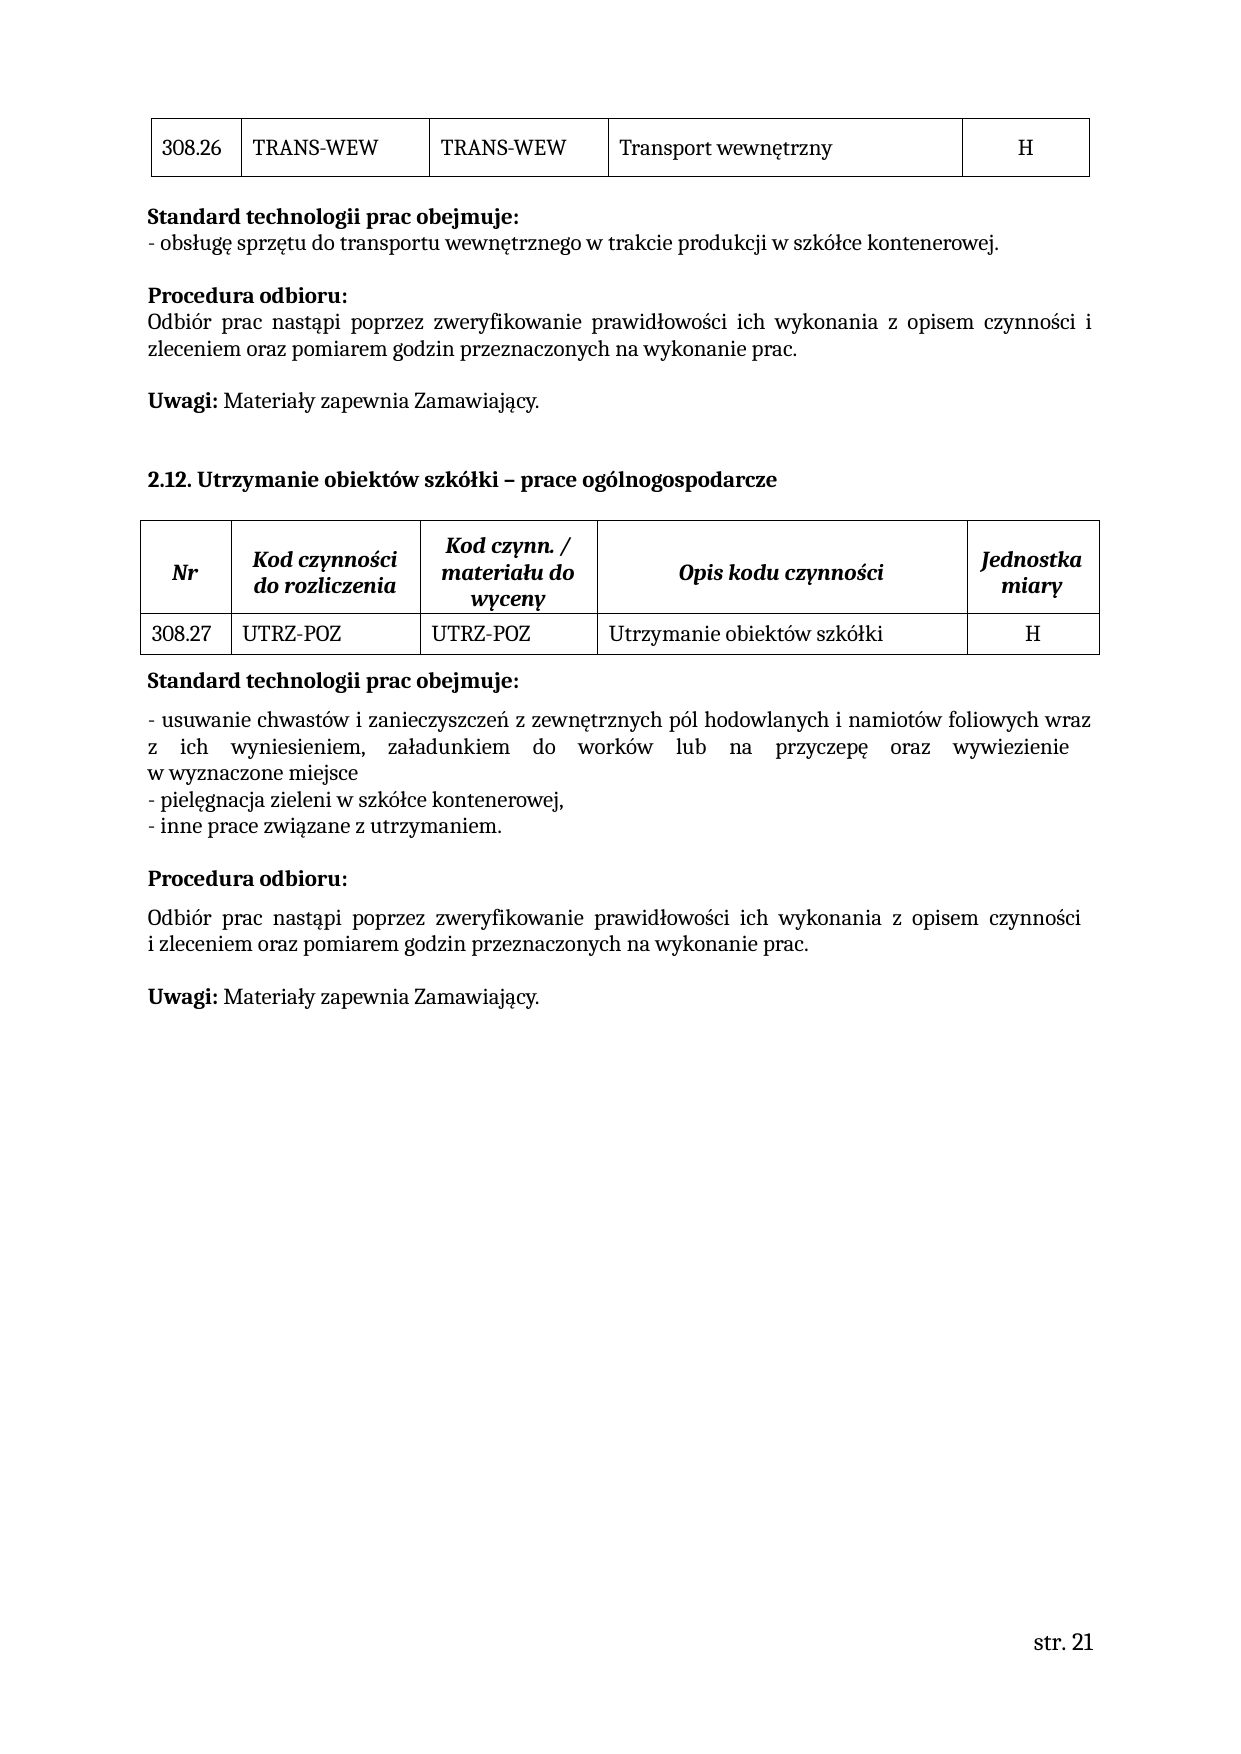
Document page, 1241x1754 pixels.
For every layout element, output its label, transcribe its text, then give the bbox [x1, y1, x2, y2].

text - pielęgnacja zieleni w szkółce kontenerowej, [148, 786, 1093, 813]
text Uwagi: Materiały zapewnia Zamawiający. [148, 984, 1093, 1010]
table_header Opis kodu czynności [598, 521, 967, 612]
text Procedura odbioru: [148, 283, 1093, 309]
text - obsługę sprzętu do transportu wewnętrznego w trakcie produkcji w szkółce kontenerowej. [148, 230, 1093, 256]
table_cell UTRZ-POZ [232, 614, 420, 654]
table_cell TRANS-WEW [242, 119, 429, 176]
text - usuwanie chwastów i zanieczyszczeń z zewnętrznych pól hodowlanych i namiotów foliowych wraz z ich wyniesieniem, załadunkiem do worków lub na przyczepę oraz wywiezienie w wyznaczone miejsce [148, 707, 1093, 786]
table_header Jednostka miary [968, 521, 1099, 612]
table_cell H [968, 614, 1099, 654]
text Procedura odbioru: [148, 865, 1093, 892]
text 2.12. Utrzymanie obiektów szkółki – prace ogólnogospodarcze [148, 467, 1093, 493]
text Standard technologii prac obejmuje: [148, 203, 1093, 230]
table_cell 308.26 [152, 119, 241, 176]
table_header Kod czynności do rozliczenia [232, 521, 420, 612]
table_cell H [963, 119, 1089, 176]
table_header Nr [141, 521, 231, 612]
table_cell TRANS-WEW [430, 119, 608, 176]
table_cell Utrzymanie obiektów szkółki [598, 614, 967, 654]
table_cell Transport wewnętrzny [609, 119, 962, 176]
table_cell 308.27 [141, 614, 231, 654]
table_cell UTRZ-POZ [421, 614, 597, 654]
text Standard technologii prac obejmuje: [148, 668, 1093, 694]
text Uwagi: Materiały zapewnia Zamawiający. [148, 388, 1093, 414]
text - inne prace związane z utrzymaniem. [148, 813, 1093, 839]
table_header Kod czynn. / materiału do wyceny [421, 521, 597, 612]
